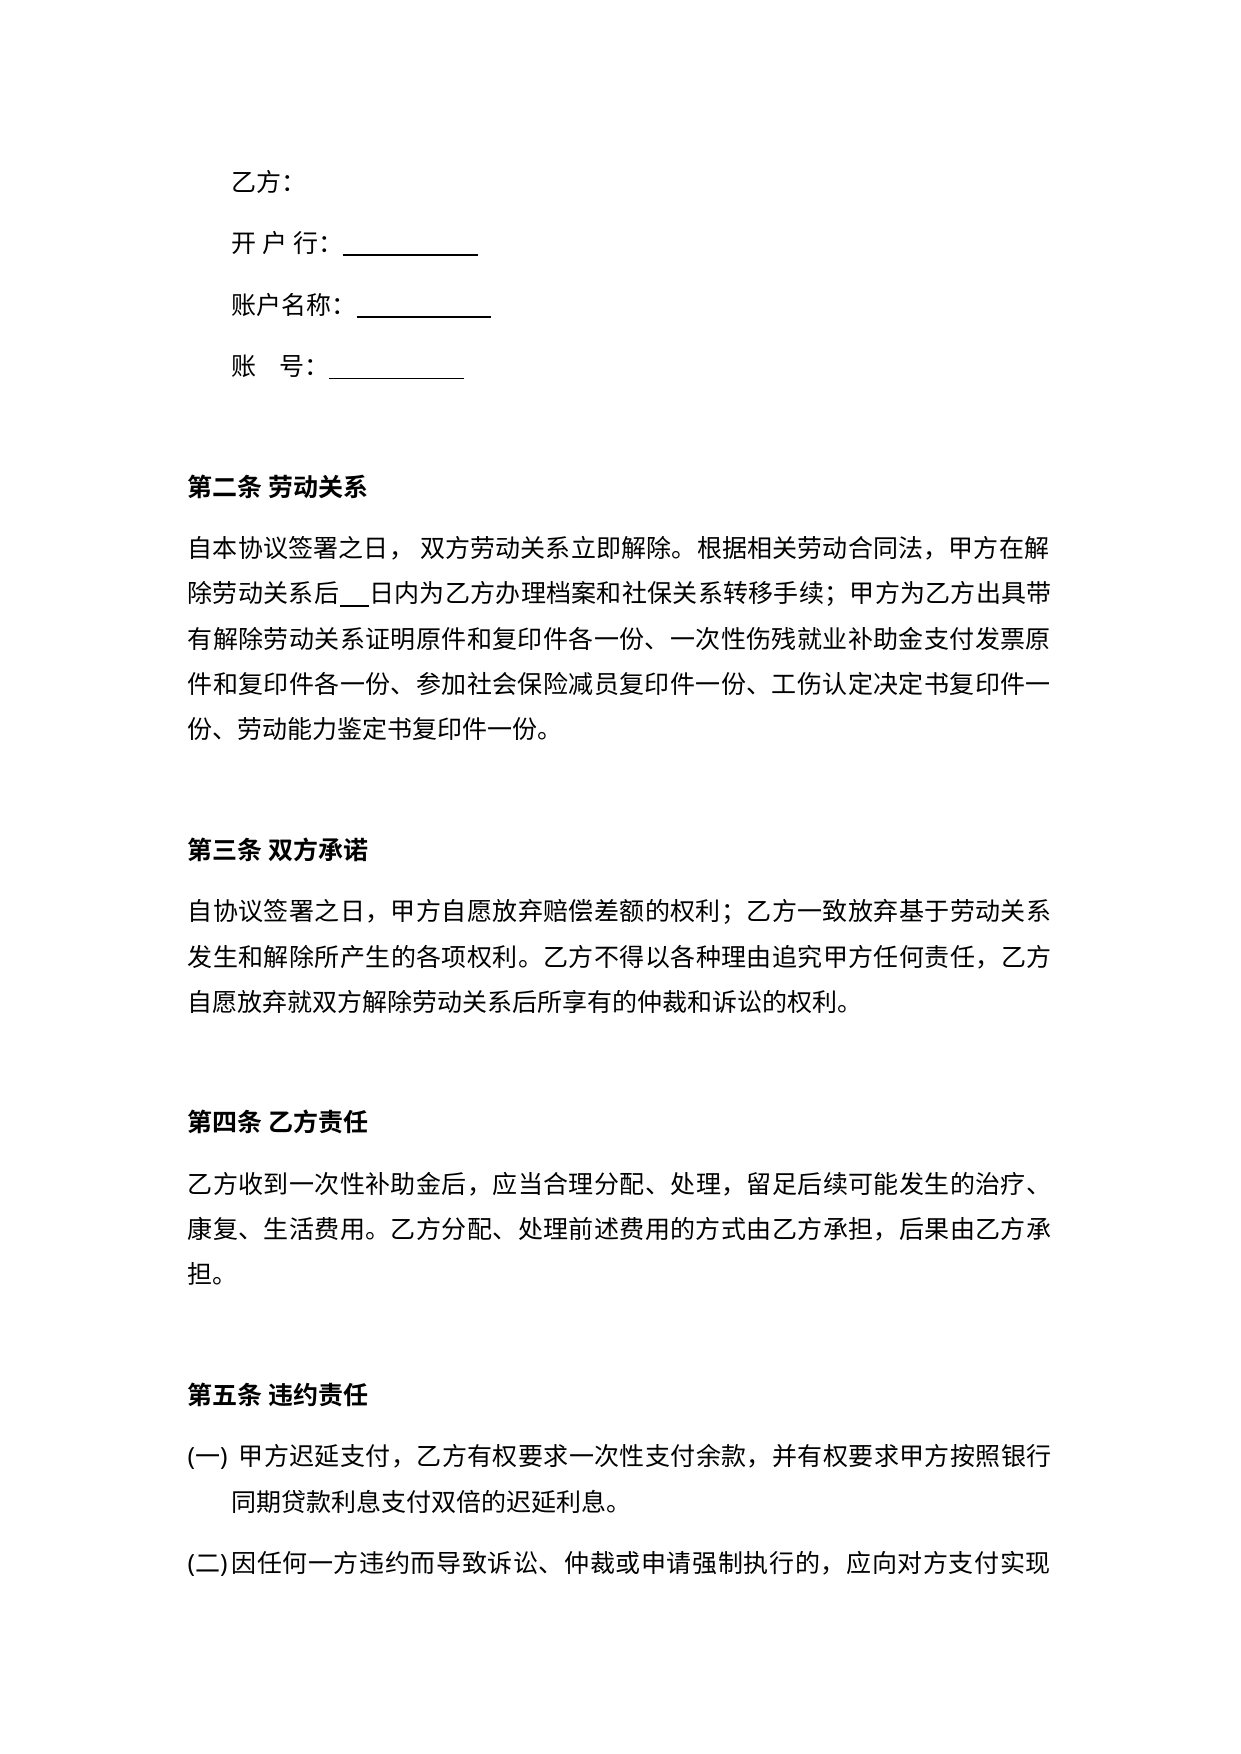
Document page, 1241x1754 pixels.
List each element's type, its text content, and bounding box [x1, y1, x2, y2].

text 开 户 行： [232, 223, 1053, 260]
text 第五条 违约责任 [187, 1375, 1053, 1411]
text 乙方收到一次性补助金后，应当合理分配、处理，留足后续可能发生的治疗、康复、生活费用。乙方分配、处理前述费用的方式由乙方承担，后果由乙方承担。 [187, 1164, 1053, 1291]
list 甲方迟延支付，乙方有权要求一次性支付余款，并有权要求甲方按照银行同期贷款利息支付双倍的迟延利息。 [187, 1437, 1053, 1518]
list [187, 1543, 1053, 1580]
text 乙方： [232, 162, 1053, 198]
text 账户名称： [232, 285, 1053, 321]
text 第二条 劳动关系 [187, 467, 1053, 503]
text 账 号： [232, 347, 1053, 383]
text 自协议签署之日，甲方自愿放弃赔偿差额的权利；乙方一致放弃基于劳动关系发生和解除所产生的各项权利。乙方不得以各种理由追究甲方任何责任，乙方自愿放弃就双方解除劳动关系后所享有的仲裁和诉讼的权利。 [187, 892, 1053, 1018]
text 自本协议签署之日， 双方劳动关系立即解除。根据相关劳动合同法，甲方在解除劳动关系后 日内为乙方办理档案和社保关系转移手续；甲方为乙方出具带有解除劳动关系证明原件和复印件各一份、一次性伤残就业补助金支付发票原件和复印件各一份、参加社会保险减员复印件一份、工伤认定决定书复印件一份、劳动能力鉴定书复印件一份。 [187, 528, 1053, 746]
text 第三条 双方承诺 [187, 830, 1053, 866]
text 第四条 乙方责任 [187, 1103, 1053, 1139]
